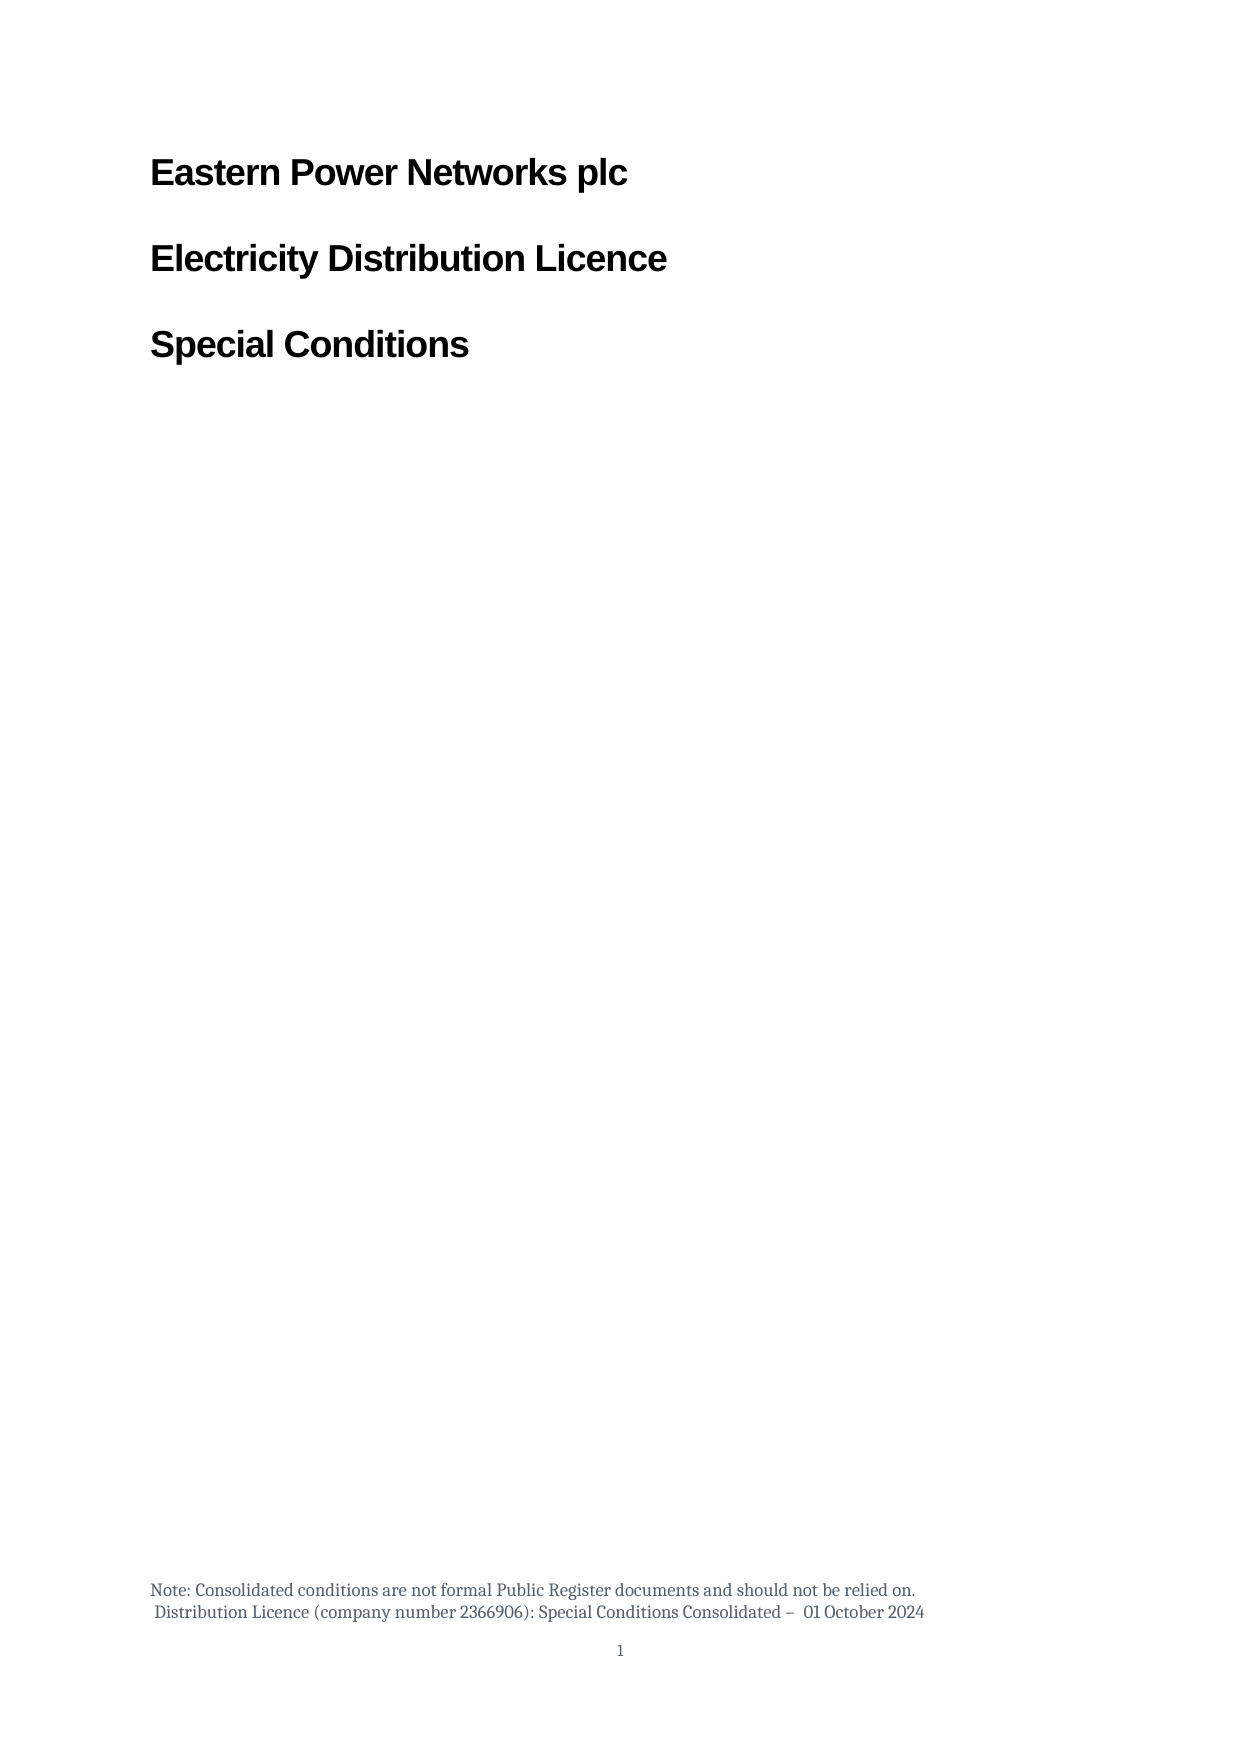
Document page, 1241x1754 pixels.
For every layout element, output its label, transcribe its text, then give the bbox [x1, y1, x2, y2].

title Special Conditions [150, 322, 1090, 366]
title Eastern Power Networks plc [150, 150, 1090, 193]
title Electricity Distribution Licence [150, 236, 1090, 279]
